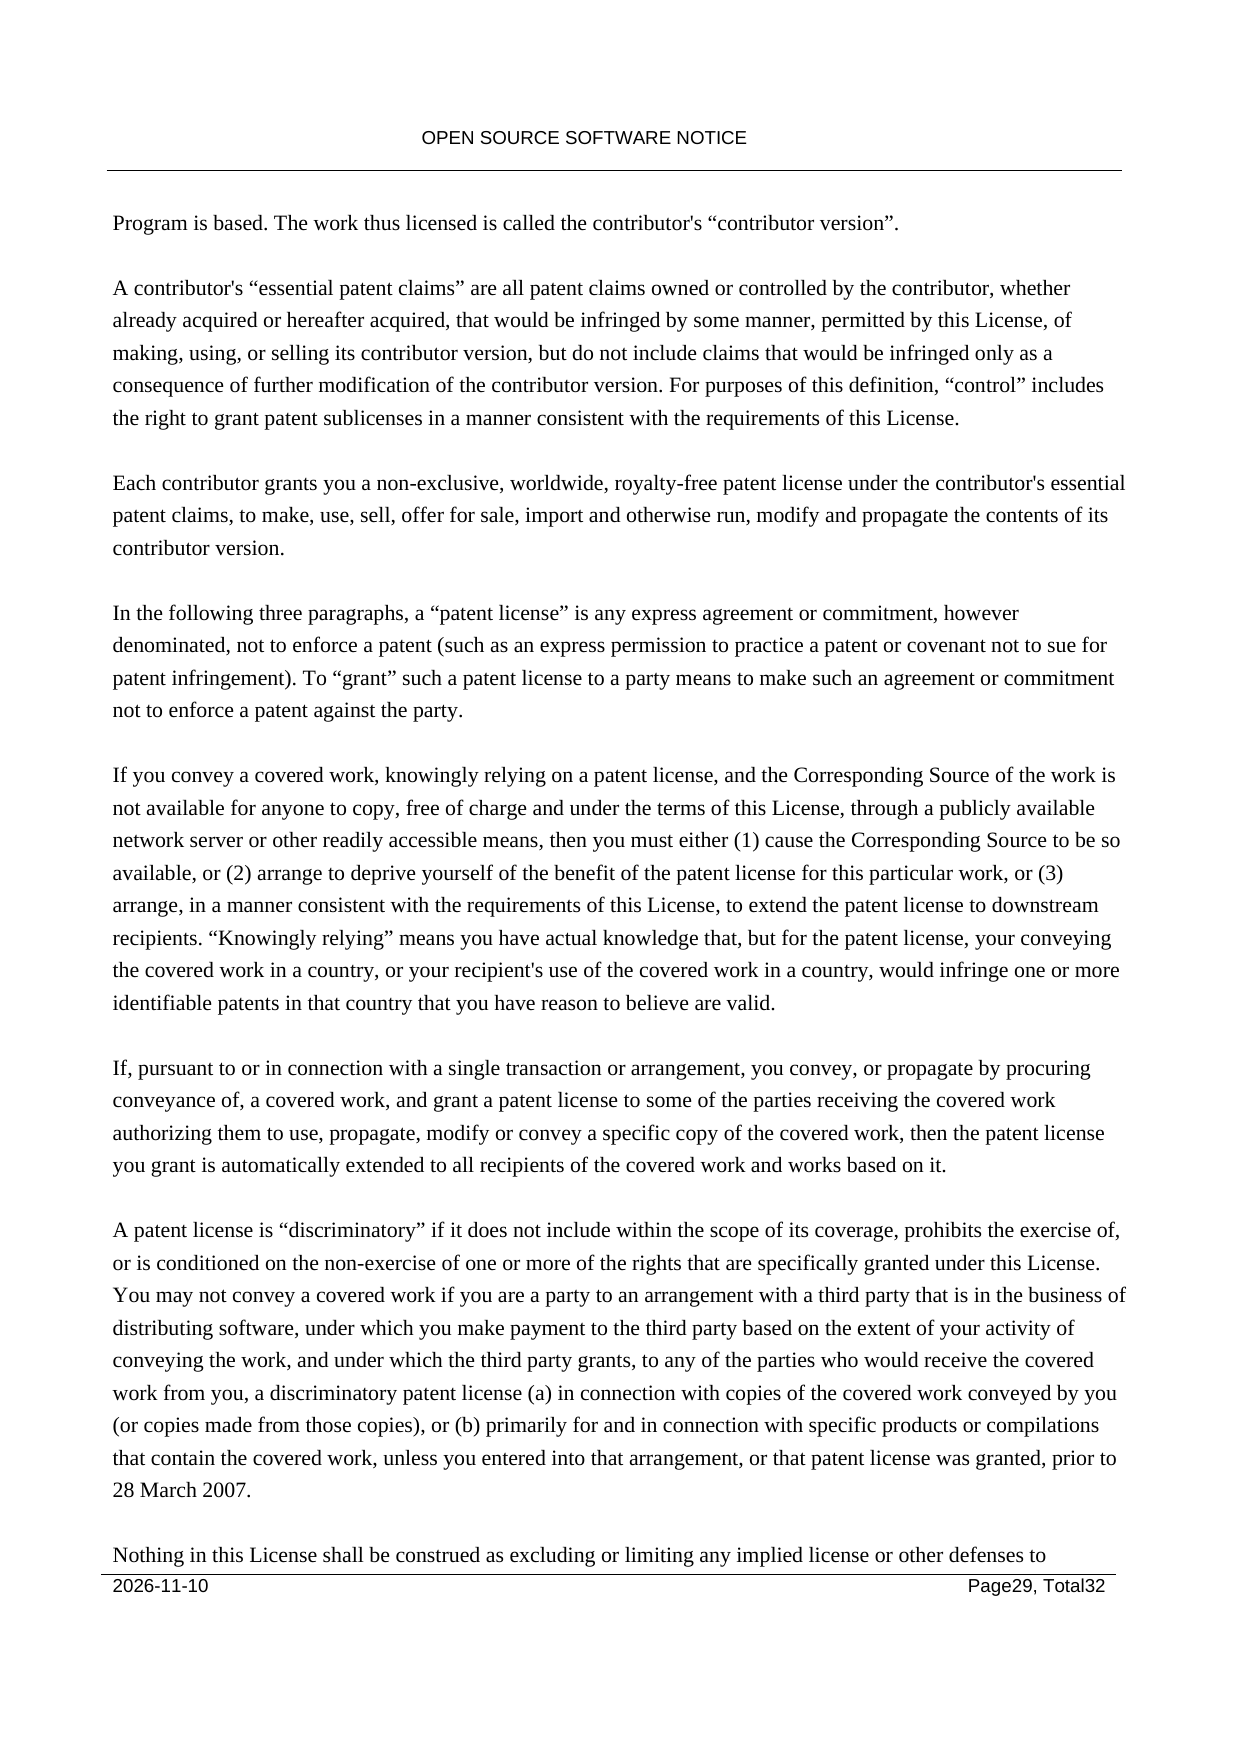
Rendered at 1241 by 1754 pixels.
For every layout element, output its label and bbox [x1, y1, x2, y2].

text [112, 206, 1128, 1571]
